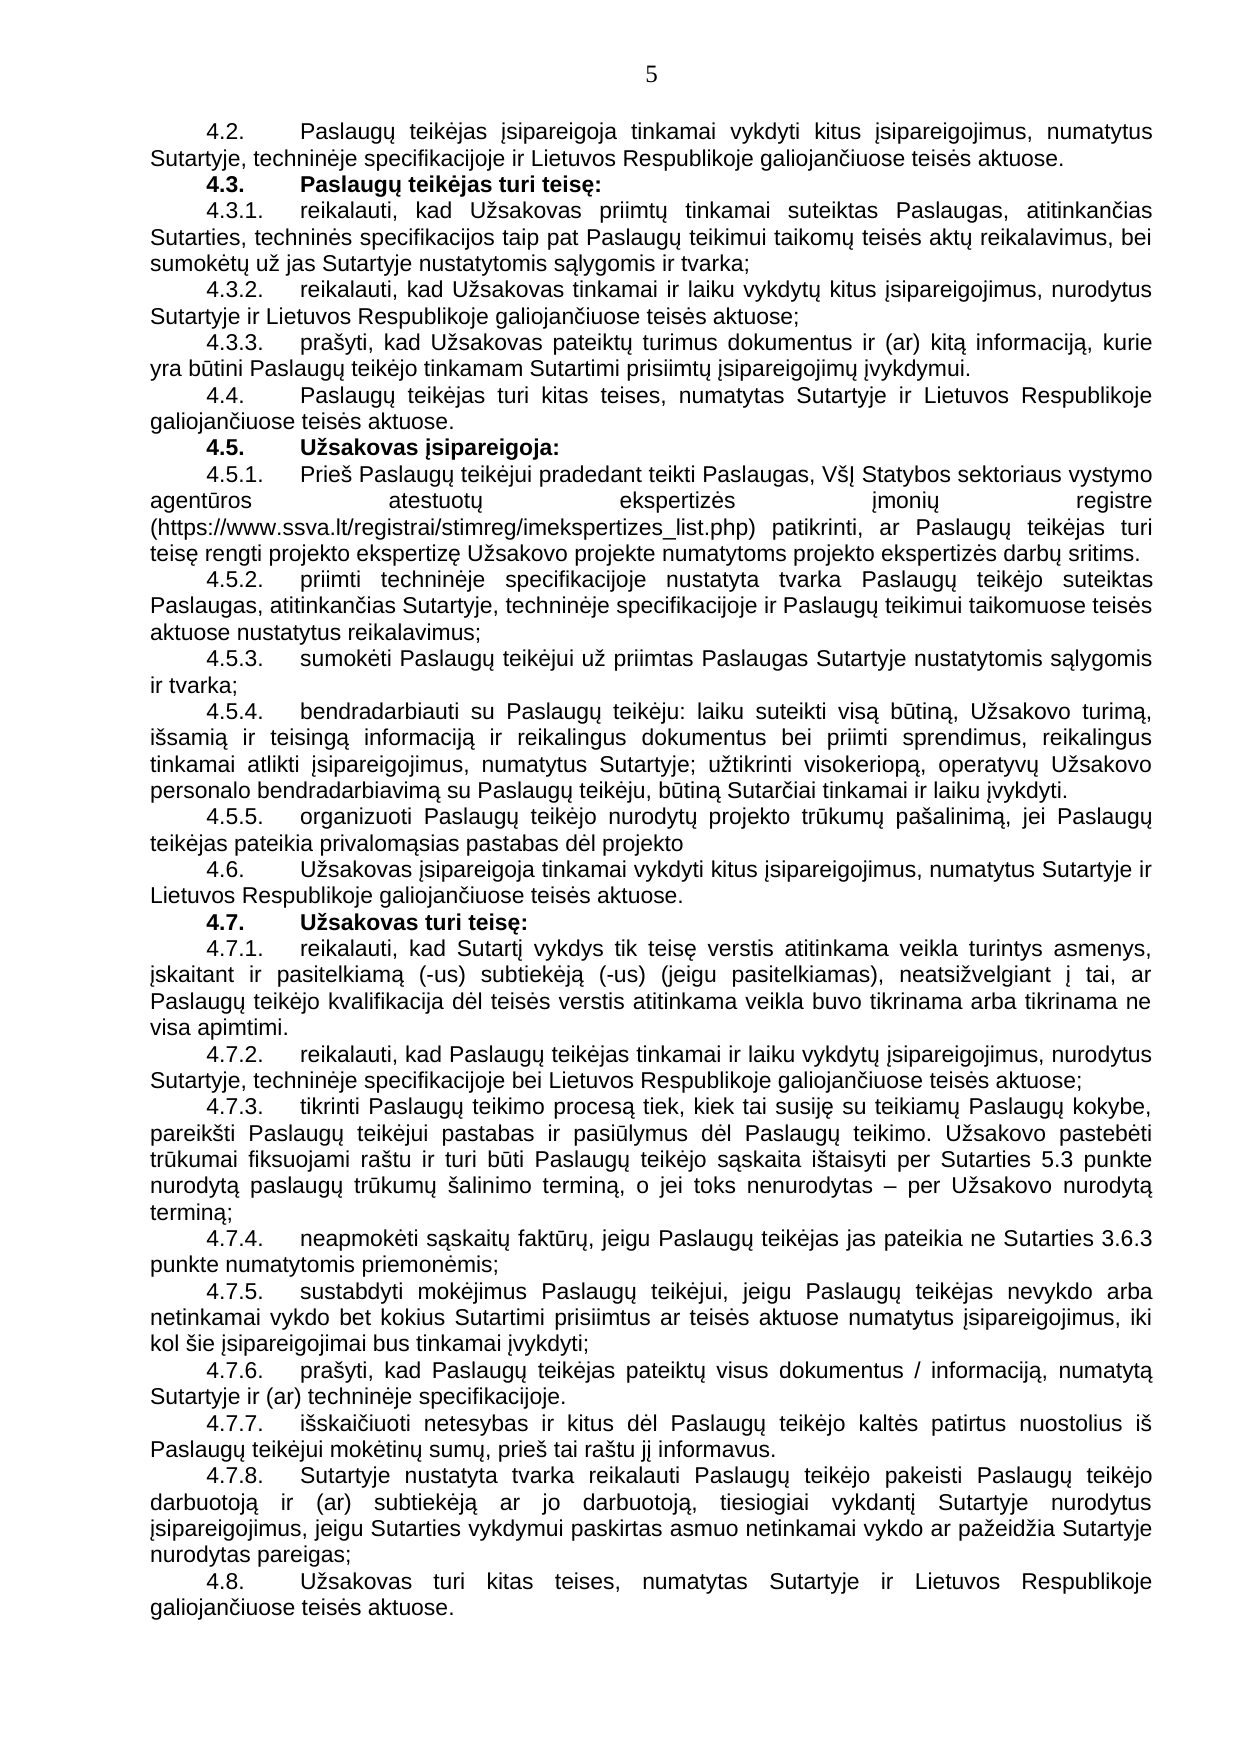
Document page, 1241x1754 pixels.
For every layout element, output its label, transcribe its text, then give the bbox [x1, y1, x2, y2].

list Užsakovas turi teisę: [150, 909, 1153, 935]
list prašyti, kad Paslaugų teikėjas pateiktų visus dokumentus / informaciją, numatytą Sutartyje ir (ar) techninėje specifikacijoje. [150, 1357, 1153, 1409]
list neapmokėti sąskaitų faktūrų, jeigu Paslaugų teikėjas jas pateikia ne Sutarties 3.6.3 punkte numatytomis priemonėmis; [150, 1225, 1153, 1278]
list reikalauti, kad Paslaugų teikėjas tinkamai ir laiku vykdytų įsipareigojimus, nurodytus Sutartyje, techninėje specifikacijoje bei Lietuvos Respublikoje galiojančiuose teisės aktuose; [150, 1041, 1153, 1093]
list reikalauti, kad Užsakovas tinkamai ir laiku vykdytų kitus įsipareigojimus, nurodytus Sutartyje ir Lietuvos Respublikoje galiojančiuose teisės aktuose; [150, 276, 1153, 329]
list bendradarbiauti su Paslaugų teikėju: laiku suteikti visą būtiną, Užsakovo turimą, išsamią ir teisingą informaciją ir reikalingus dokumentus bei priimti sprendimus, reikalingus tinkamai atlikti įsipareigojimus, numatytus Sutartyje; užtikrinti visokeriopą, operatyvų Užsakovo personalo bendradarbiavimą su Paslaugų teikėju, būtiną Sutarčiai tinkamai ir laiku įvykdyti. [150, 698, 1153, 803]
list Užsakovas įsipareigoja tinkamai vykdyti kitus įsipareigojimus, numatytus Sutartyje ir Lietuvos Respublikoje galiojančiuose teisės aktuose. [150, 856, 1153, 909]
list sumokėti Paslaugų teikėjui už priimtas Paslaugas Sutartyje nustatytomis sąlygomis ir tvarka; [150, 645, 1153, 698]
list tikrinti Paslaugų teikimo procesą tiek, kiek tai susiję su teikiamų Paslaugų kokybe, pareikšti Paslaugų teikėjui pastabas ir pasiūlymus dėl Paslaugų teikimo. Užsakovo pastebėti trūkumai fiksuojami raštu ir turi būti Paslaugų teikėjo sąskaita ištaisyti per Sutarties 5.3 punkte nurodytą paslaugų trūkumų šalinimo terminą, o jei toks nenurodytas – per Užsakovo nurodytą terminą; [150, 1093, 1153, 1225]
list Užsakovas turi kitas teises, numatytas Sutartyje ir Lietuvos Respublikoje galiojančiuose teisės aktuose. [150, 1568, 1153, 1620]
list Sutartyje nustatyta tvarka reikalauti Paslaugų teikėjo pakeisti Paslaugų teikėjo darbuotoją ir (ar) subtiekėją ar jo darbuotoją, tiesiogiai vykdantį Sutartyje nurodytus įsipareigojimus, jeigu Sutarties vykdymui paskirtas asmuo netinkamai vykdo ar pažeidžia Sutartyje nurodytas pareigas; [150, 1462, 1153, 1568]
list priimti techninėje specifikacijoje nustatyta tvarka Paslaugų teikėjo suteiktas Paslaugas, atitinkančias Sutartyje, techninėje specifikacijoje ir Paslaugų teikimui taikomuose teisės aktuose nustatytus reikalavimus; [150, 566, 1153, 645]
list išskaičiuoti netesybas ir kitus dėl Paslaugų teikėjo kaltės patirtus nuostolius iš Paslaugų teikėjui mokėtinų sumų, prieš tai raštu jį informavus. [150, 1409, 1153, 1462]
list reikalauti, kad Sutartį vykdys tik teisę verstis atitinkama veikla turintys asmenys, įskaitant ir pasitelkiamą (-us) subtiekėją (-us) (jeigu pasitelkiamas), neatsižvelgiant į tai, ar Paslaugų teikėjo kvalifikacija dėl teisės verstis atitinkama veikla buvo tikrinama arba tikrinama ne visa apimtimi. [150, 935, 1153, 1041]
list sustabdyti mokėjimus Paslaugų teikėjui, jeigu Paslaugų teikėjas nevykdo arba netinkamai vykdo bet kokius Sutartimi prisiimtus ar teisės aktuose numatytus įsipareigojimus, iki kol šie įsipareigojimai bus tinkamai įvykdyti; [150, 1278, 1153, 1357]
list reikalauti, kad Užsakovas priimtų tinkamai suteiktas Paslaugas, atitinkančias Sutarties, techninės specifikacijos taip pat Paslaugų teikimui taikomų teisės aktų reikalavimus, bei sumokėtų už jas Sutartyje nustatytomis sąlygomis ir tvarka; [150, 197, 1153, 276]
list organizuoti Paslaugų teikėjo nurodytų projekto trūkumų pašalinimą, jei Paslaugų teikėjas pateikia privalomąsias pastabas dėl projekto [150, 803, 1153, 856]
list Paslaugų teikėjas turi teisę: [150, 171, 1153, 197]
list prašyti, kad Užsakovas pateiktų turimus dokumentus ir (ar) kitą informaciją, kurie yra būtini Paslaugų teikėjo tinkamam Sutartimi prisiimtų įsipareigojimų įvykdymui. [150, 329, 1153, 382]
list Užsakovas įsipareigoja: [150, 434, 1153, 461]
list Paslaugų teikėjas turi kitas teises, numatytas Sutartyje ir Lietuvos Respublikoje galiojančiuose teisės aktuose. [150, 382, 1153, 434]
list Paslaugų teikėjas įsipareigoja tinkamai vykdyti kitus įsipareigojimus, numatytus Sutartyje, techninėje specifikacijoje ir Lietuvos Respublikoje galiojančiuose teisės aktuose. [150, 118, 1153, 171]
list Prieš Paslaugų teikėjui pradedant teikti Paslaugas, VšĮ Statybos sektoriaus vystymo agentūros atestuotų ekspertizės įmonių registre (https://www.ssva.lt/registrai/stimreg/imekspertizes_list.php) patikrinti, ar Paslaugų teikėjas turi teisę rengti projekto ekspertizę Užsakovo projekte numatytoms projekto ekspertizės darbų sritims. [150, 461, 1153, 566]
